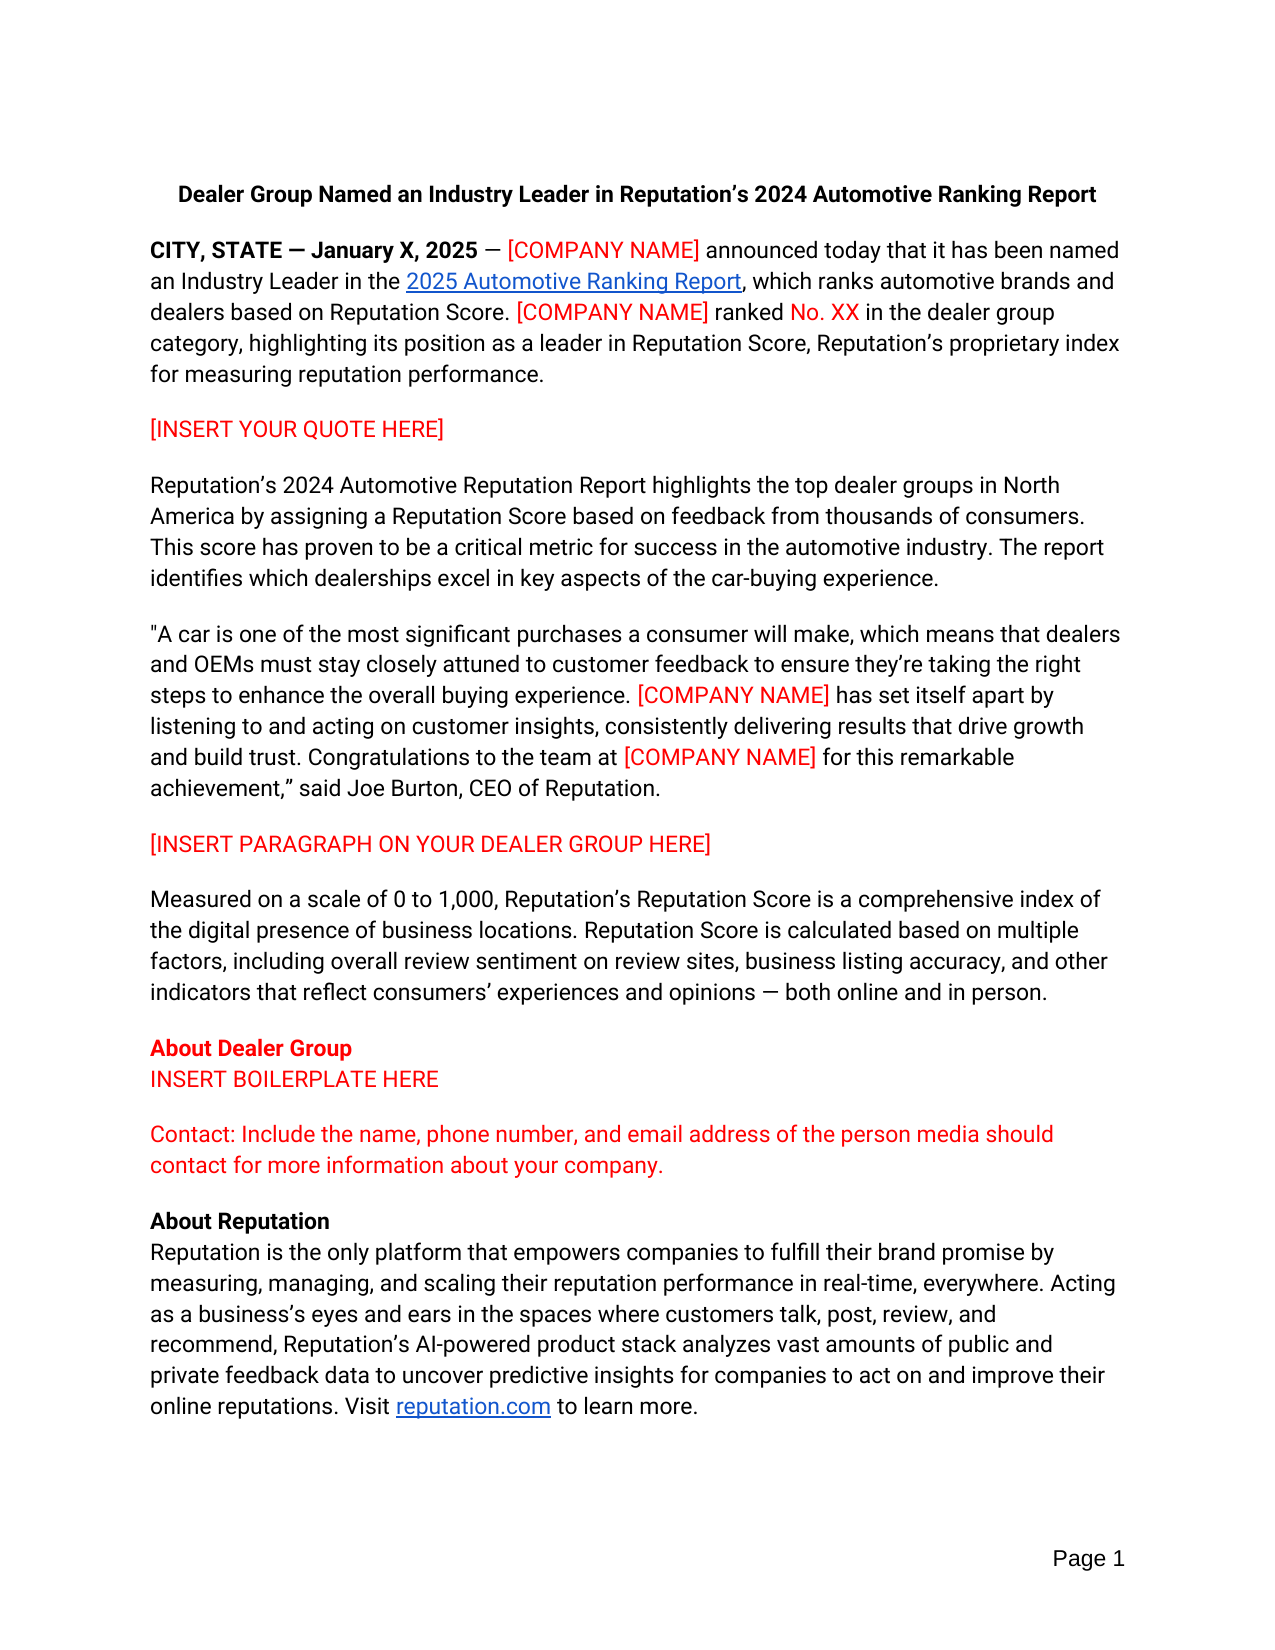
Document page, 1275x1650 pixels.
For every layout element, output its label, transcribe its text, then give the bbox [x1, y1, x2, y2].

text About Dealer Group INSERT BOILERPLATE HERE [150, 1035, 1125, 1093]
text Contact: Include the name, phone number, and email address of the person media should contact for more information about your company. [150, 1122, 1125, 1179]
text "A car is one of the most significant purchases a consumer will make, which means that dealers and OEMs must stay closely attuned to customer feedback to ensure they’re taking the right steps to enhance the overall buying experience. [COMPANY NAME] has set itself apart by listening to and acting on customer insights, consistently delivering results that drive growth and build trust. Congratulations to the team at [COMPANY NAME] for this remarkable achievement,” said Joe Burton, CEO of Reputation. [150, 621, 1125, 802]
text Reputation’s 2024 Automotive Reputation Report highlights the top dealer groups in North America by assigning a Reputation Score based on feedback from thousands of consumers. This score has proven to be a critical metric for success in the automotive industry. The report identifies which dealerships excel in key aspects of the car-buying experience. [150, 472, 1125, 592]
text [INSERT YOUR QUOTE HERE] [150, 417, 1125, 443]
text Measured on a scale of 0 to 1,000, Reputation’s Reputation Score is a comprehensive index of the digital presence of business locations. Reputation Score is calculated based on multiple factors, including overall review sentiment on review sites, business listing accuracy, and other indicators that reflect consumers’ experiences and opinions — both online and in person. [150, 887, 1125, 1006]
text CITY, STATE — January X, 2025 — [COMPANY NAME] announced today that it has been named an Industry Leader in the 2025 Automotive Ranking Report, which ranks automotive brands and dealers based on Reputation Score. [COMPANY NAME] ranked No. XX in the dealer group category, highlighting its position as a leader in Reputation Score, Reputation’s proprietary index for measuring reputation performance. [150, 237, 1125, 388]
text Dealer Group Named an Industry Leader in Reputation’s 2024 Automotive Ranking Report [150, 182, 1125, 208]
text About Reputation Reputation is the only platform that empowers companies to fulfill their brand promise by measuring, managing, and scaling their reputation performance in real-time, everywhere. Acting as a business’s eyes and ears in the spaces where customers talk, post, review, and recommend, Reputation’s AI-powered product stack analyzes vast amounts of public and private feedback data to uncover predictive insights for companies to act on and improve their online reputations. Visit reputation.com to learn more. [150, 1208, 1125, 1420]
text [INSERT PARAGRAPH ON YOUR DEALER GROUP HERE] [150, 831, 1125, 858]
